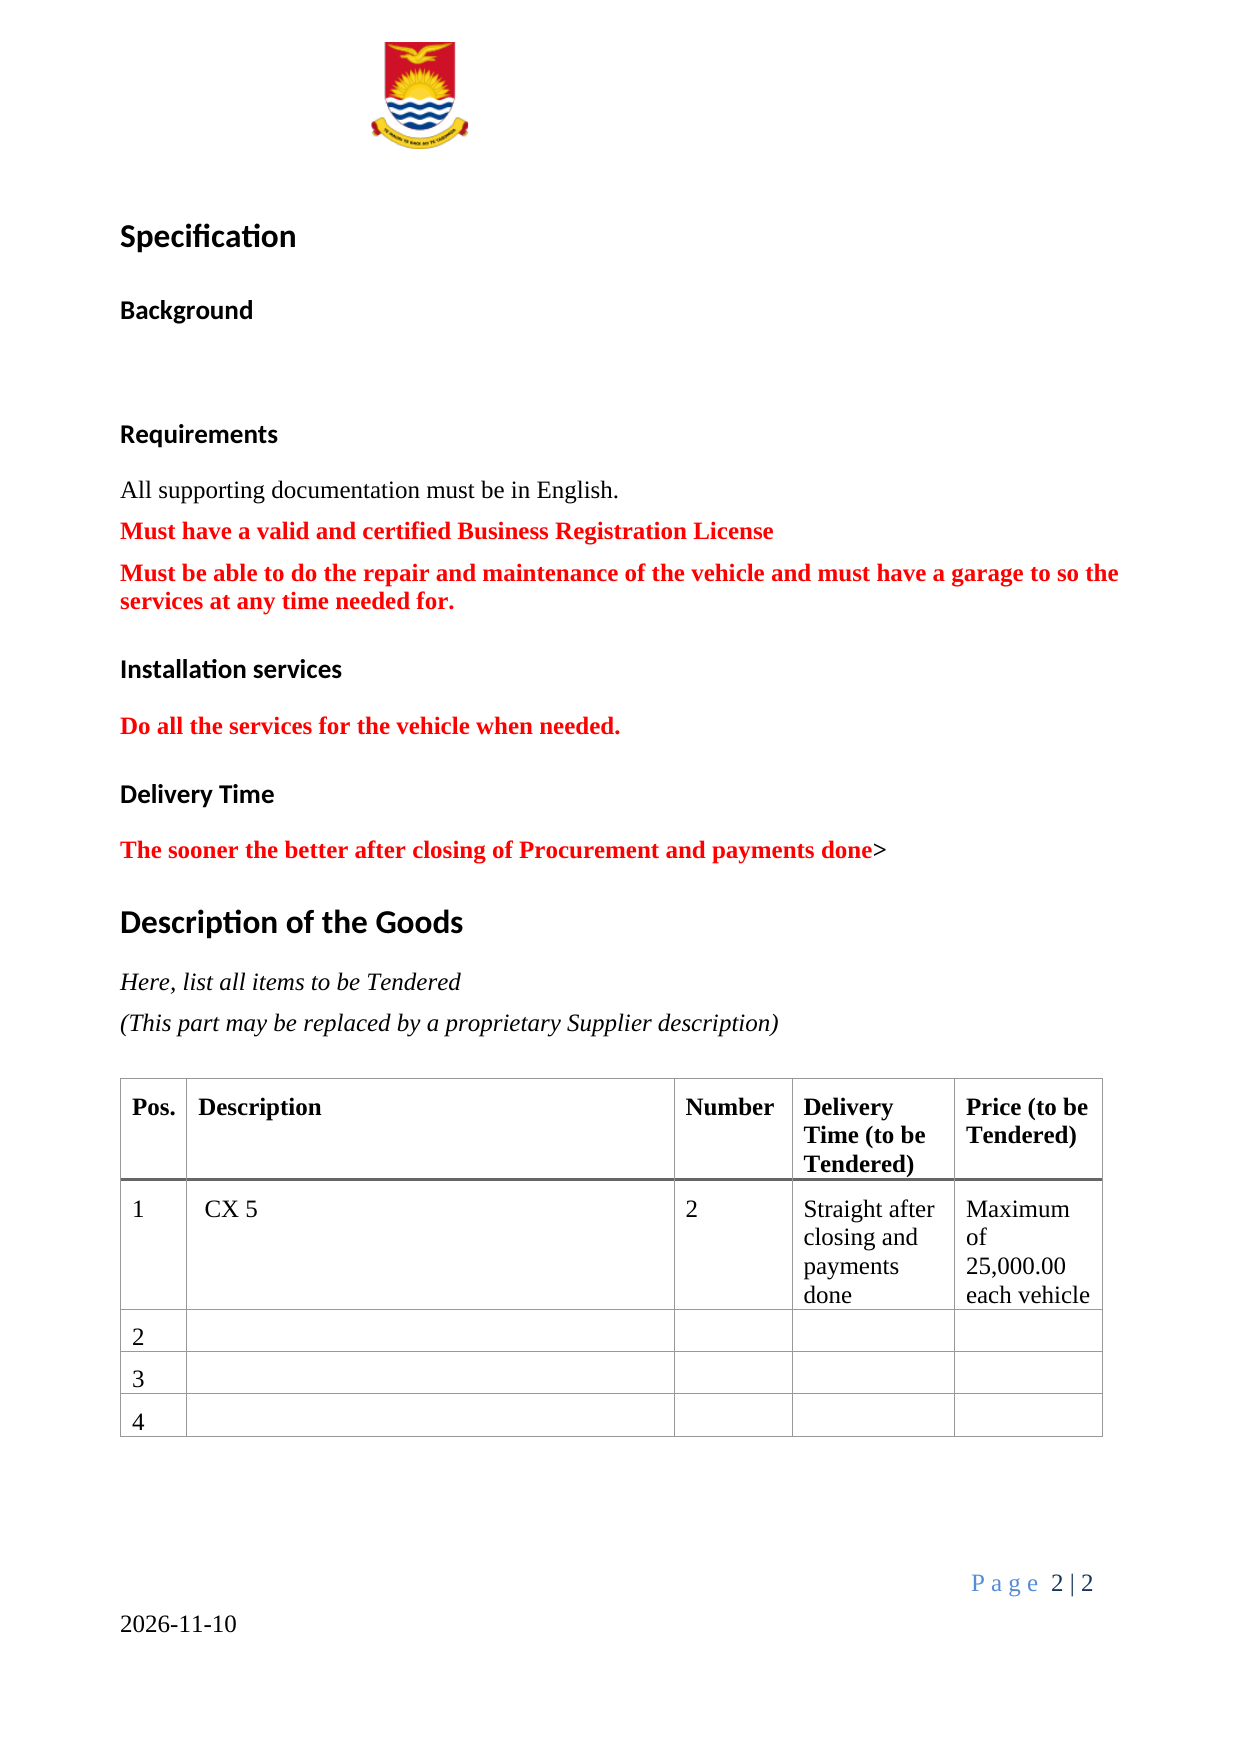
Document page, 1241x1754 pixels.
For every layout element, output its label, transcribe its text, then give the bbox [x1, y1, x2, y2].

subtitle Specification [120, 215, 1120, 255]
text Must be able to do the repair and maintenance of the vehicle and must have a garage to so the services at any time needed for. [120, 558, 1120, 615]
table_header Pos. [121, 1079, 186, 1178]
table_cell [793, 1310, 954, 1351]
table_cell [675, 1352, 792, 1393]
subtitle Background [120, 293, 1120, 326]
table_header Number [675, 1079, 792, 1178]
table_cell [187, 1310, 674, 1351]
table_cell [675, 1394, 792, 1436]
text The sooner the better after closing of Procurement and payments done> [120, 835, 1120, 864]
table_cell [955, 1394, 1102, 1436]
picture [371, 42, 469, 149]
table_cell Maximum of 25,000.00 each vehicle [955, 1181, 1102, 1309]
table_cell [793, 1352, 954, 1393]
text Must have a valid and certified Business Registration License [120, 516, 1120, 545]
table_cell 1 [121, 1181, 186, 1309]
table_cell [793, 1394, 954, 1436]
subtitle Delivery Time [120, 777, 1120, 810]
table_cell [187, 1352, 674, 1393]
table_cell CX 5 [187, 1181, 674, 1309]
table_cell 2 [121, 1310, 186, 1351]
text Do all the services for the vehicle when needed. [120, 711, 1120, 739]
text All supporting documentation must be in English. [120, 475, 1120, 504]
table_cell 4 [121, 1394, 186, 1436]
table_cell [675, 1310, 792, 1351]
table_cell 2 [675, 1181, 792, 1309]
text Here, list all items to be Tendered [120, 967, 1120, 996]
table_cell [955, 1352, 1102, 1393]
subtitle Description of the Goods [120, 901, 1120, 942]
table_cell [187, 1394, 674, 1436]
table_cell 3 [121, 1352, 186, 1393]
table_header Price (to be Tendered) [955, 1079, 1102, 1178]
table_cell Straight after closing and payments done [793, 1181, 954, 1309]
text (This part may be replaced by a proprietary Supplier description) [120, 1008, 1120, 1037]
subtitle Requirements [120, 417, 1120, 450]
subtitle Installation services [120, 653, 1120, 686]
table_cell [955, 1310, 1102, 1351]
table_header Delivery Time (to be Tendered) [793, 1079, 954, 1178]
table_header Description [187, 1079, 674, 1178]
